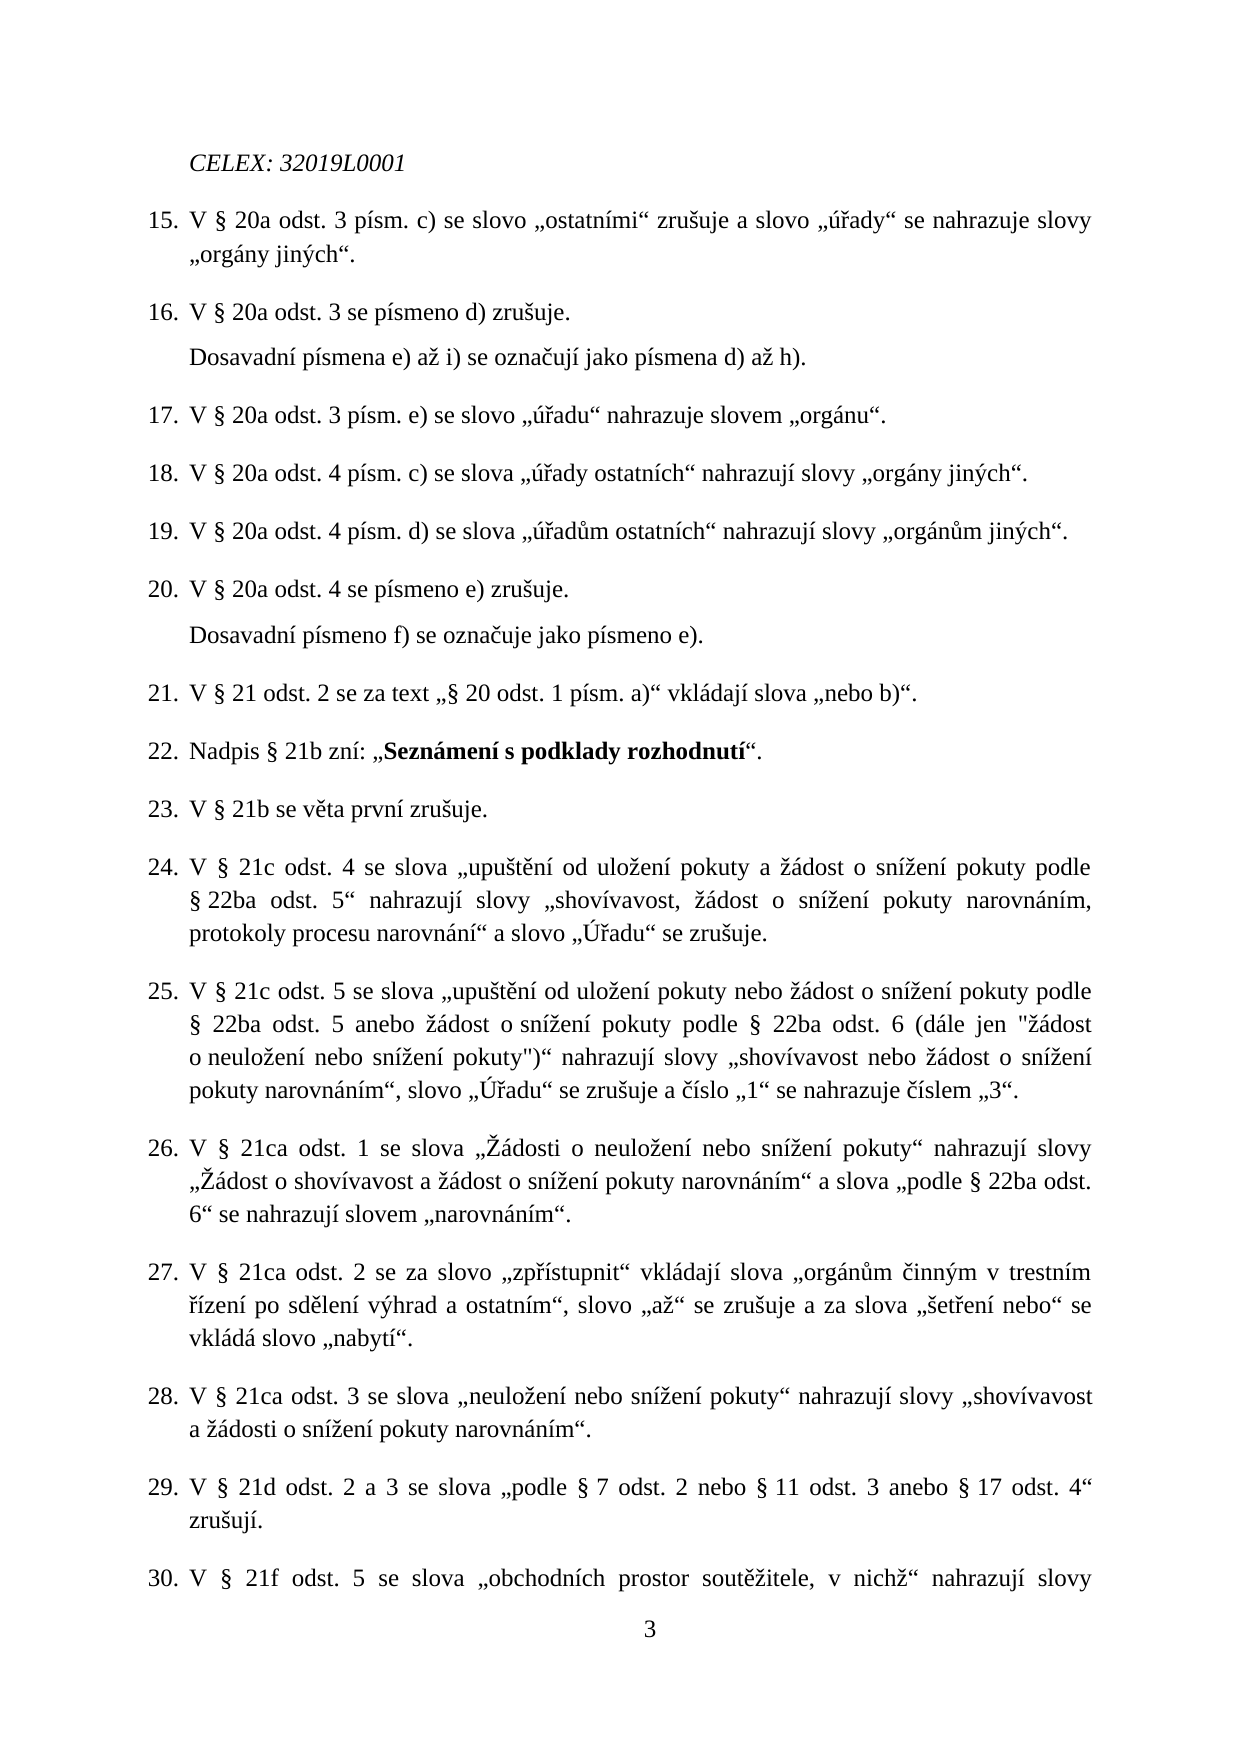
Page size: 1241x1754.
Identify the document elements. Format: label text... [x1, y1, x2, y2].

text CELEX: 32019L0001 [189, 148, 1093, 176]
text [148, 1563, 1093, 1592]
text Nadpis § 21b zní: „Seznámení s podklady rozhodnutí“. [148, 736, 1093, 764]
text V § 21c odst. 4 se slova „upuštění od uložení pokuty a žádost o snížení pokuty podle § 22ba odst. 5“ nahrazují slovy „shovívavost, žádost o snížení pokuty narovnáním, protokoly procesu narovnání“ a slovo „Úřadu“ se zrušuje. [148, 852, 1093, 947]
text Dosavadní písmeno f) se označuje jako písmeno e). [189, 620, 1093, 648]
text V § 21 odst. 2 se za text „§ 20 odst. 1 písm. a)“ vkládají slova „nebo b)“. [148, 678, 1093, 707]
text V § 21ca odst. 2 se za slovo „zpřístupnit“ vkládají slova „orgánům činným v trestním řízení po sdělení výhrad a ostatním“, slovo „až“ se zrušuje a za slova „šetření nebo“ se vkládá slovo „nabytí“. [148, 1257, 1093, 1352]
text V § 20a odst. 4 písm. d) se slova „úřadům ostatních“ nahrazují slovy „orgánům jiných“. [148, 516, 1093, 545]
text Dosavadní písmena e) až i) se označují jako písmena d) až h). [189, 342, 1093, 371]
text V § 20a odst. 4 písm. c) se slova „úřady ostatních“ nahrazují slovy „orgány jiných“. [148, 458, 1093, 487]
text V § 20a odst. 4 se písmeno e) zrušuje. [148, 574, 1093, 603]
text V § 20a odst. 3 písm. c) se slovo „ostatními“ zrušuje a slovo „úřady“ se nahrazuje slovy „orgány jiných“. [148, 206, 1093, 267]
text V § 21ca odst. 1 se slova „Žádosti o neuložení nebo snížení pokuty“ nahrazují slovy „Žádost o shovívavost a žádost o snížení pokuty narovnáním“ a slova „podle § 22ba odst. 6“ se nahrazují slovem „narovnáním“. [148, 1133, 1093, 1228]
text V § 21ca odst. 3 se slova „neuložení nebo snížení pokuty“ nahrazují slovy „shovívavost a žádosti o snížení pokuty narovnáním“. [148, 1381, 1093, 1443]
text V § 21c odst. 5 se slova „upuštění od uložení pokuty nebo žádost o snížení pokuty podle § 22ba odst. 5 anebo žádost o snížení pokuty podle § 22ba odst. 6 (dále jen "žádost o neuložení nebo snížení pokuty")“ nahrazují slovy „shovívavost nebo žádost o snížení pokuty narovnáním“, slovo „Úřadu“ se zrušuje a číslo „1“ se nahrazuje číslem „3“. [148, 976, 1093, 1104]
text V § 20a odst. 3 se písmeno d) zrušuje. [148, 297, 1093, 325]
text V § 21d odst. 2 a 3 se slova „podle § 7 odst. 2 nebo § 11 odst. 3 anebo § 17 odst. 4“ zrušují. [148, 1472, 1093, 1534]
text V § 21b se věta první zrušuje. [148, 794, 1093, 823]
text V § 20a odst. 3 písm. e) se slovo „úřadu“ nahrazuje slovem „orgánu“. [148, 400, 1093, 429]
